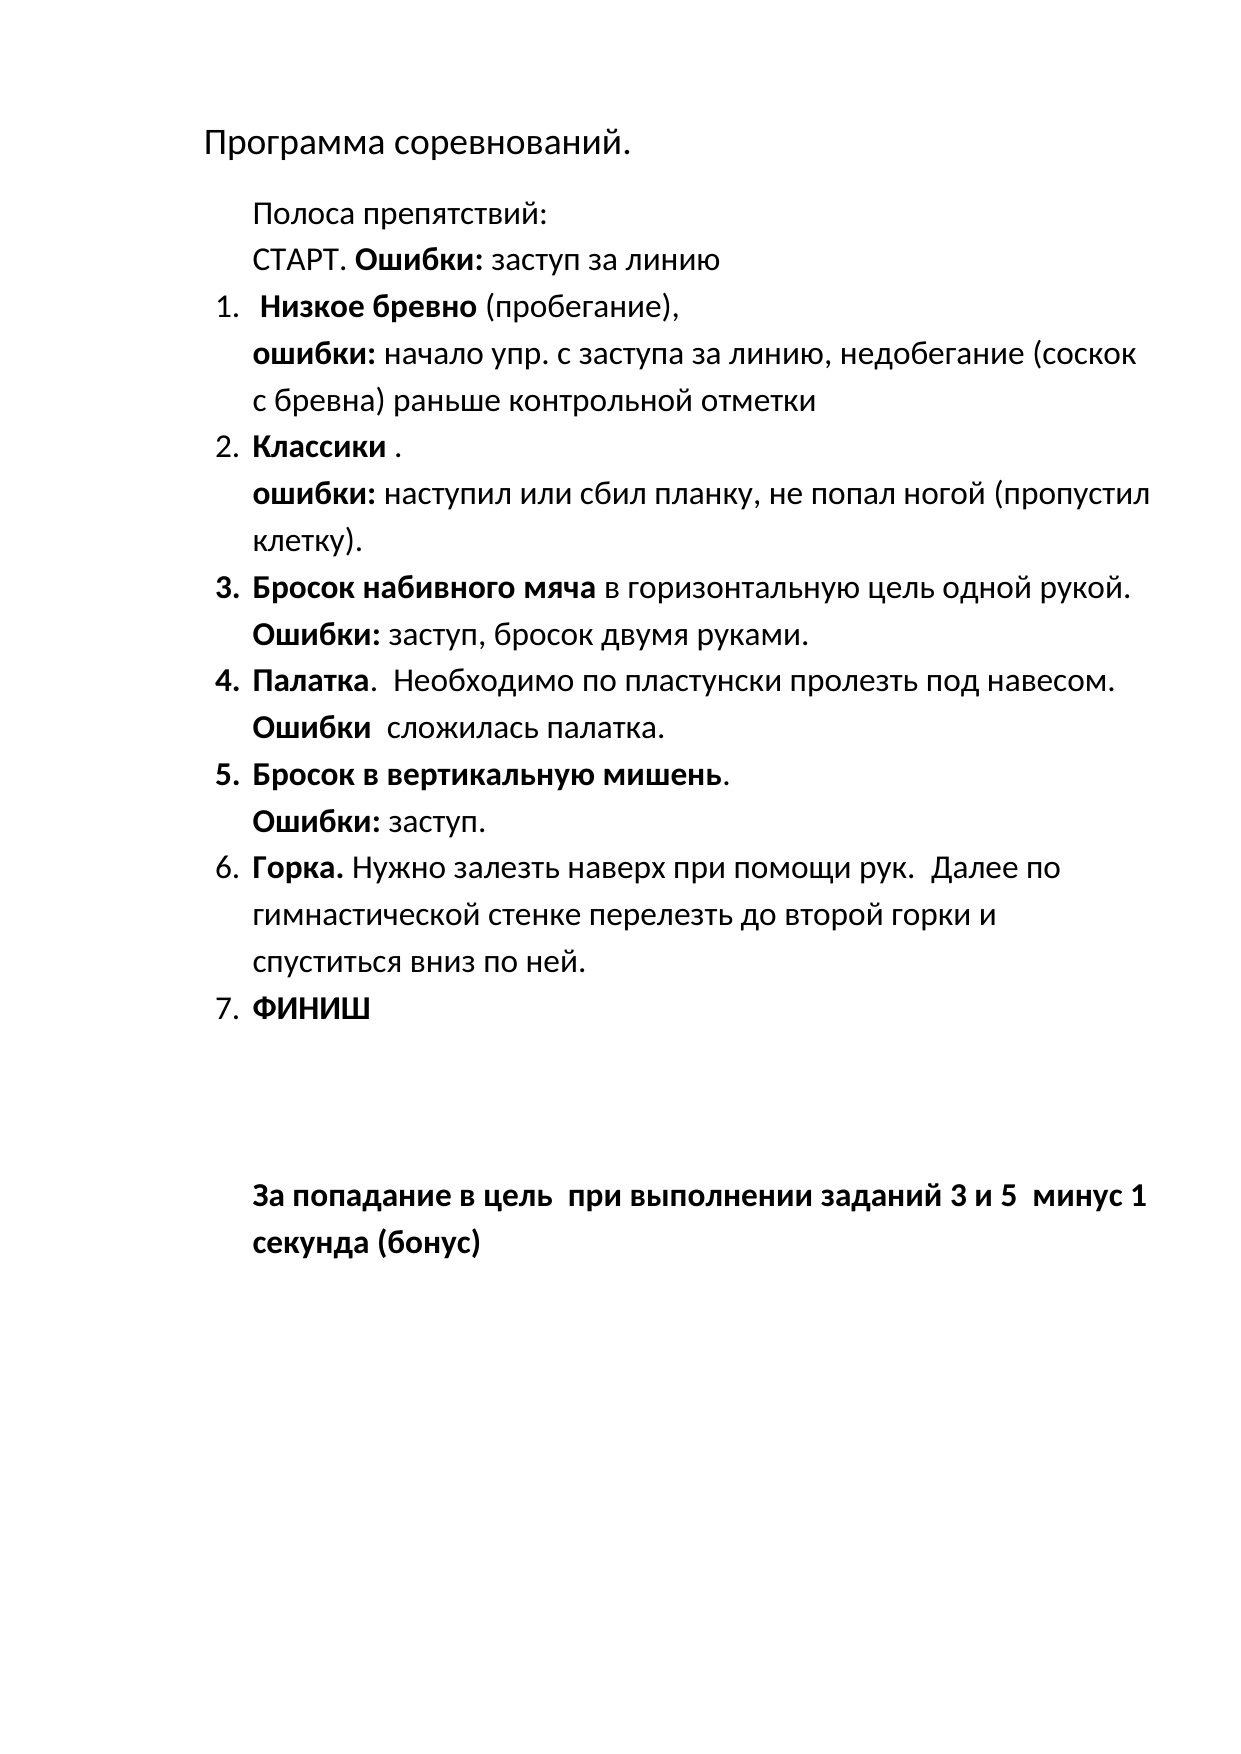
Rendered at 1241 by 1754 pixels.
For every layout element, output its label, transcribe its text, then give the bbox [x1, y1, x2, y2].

list Горка. Нужно залезть наверх при помощи рук. Далее по гимнастической стенке перелезть до второй горки и спуститься вниз по ней. [215, 846, 1152, 981]
list Бросок набивного мяча в горизонтальную цель одной рукой. Ошибки: заступ, бросок двумя руками. [215, 566, 1152, 653]
list Палатка. Необходимо по пластунски пролезть под навесом. Ошибки сложилась палатка. [215, 659, 1152, 747]
list Бросок в вертикальную мишень. Ошибки: заступ. [215, 753, 1152, 840]
list Полоса препятствий: СТАРТ. Ошибки: заступ за линию [252, 192, 1152, 279]
text Программа соревнований. [177, 118, 1152, 164]
list ФИНИШ [215, 987, 1152, 1027]
list Классики . ошибки: наступил или сбил планку, не попал ногой (пропустил клетку). [215, 426, 1152, 560]
list За попадание в цель при выполнении заданий 3 и 5 минус 1 секунда (бонус) [252, 1174, 1152, 1261]
list Низкое бревно (пробегание), ошибки: начало упр. с заступа за линию, недобегание (соскок с бревна) раньше контрольной отметки [215, 285, 1152, 419]
